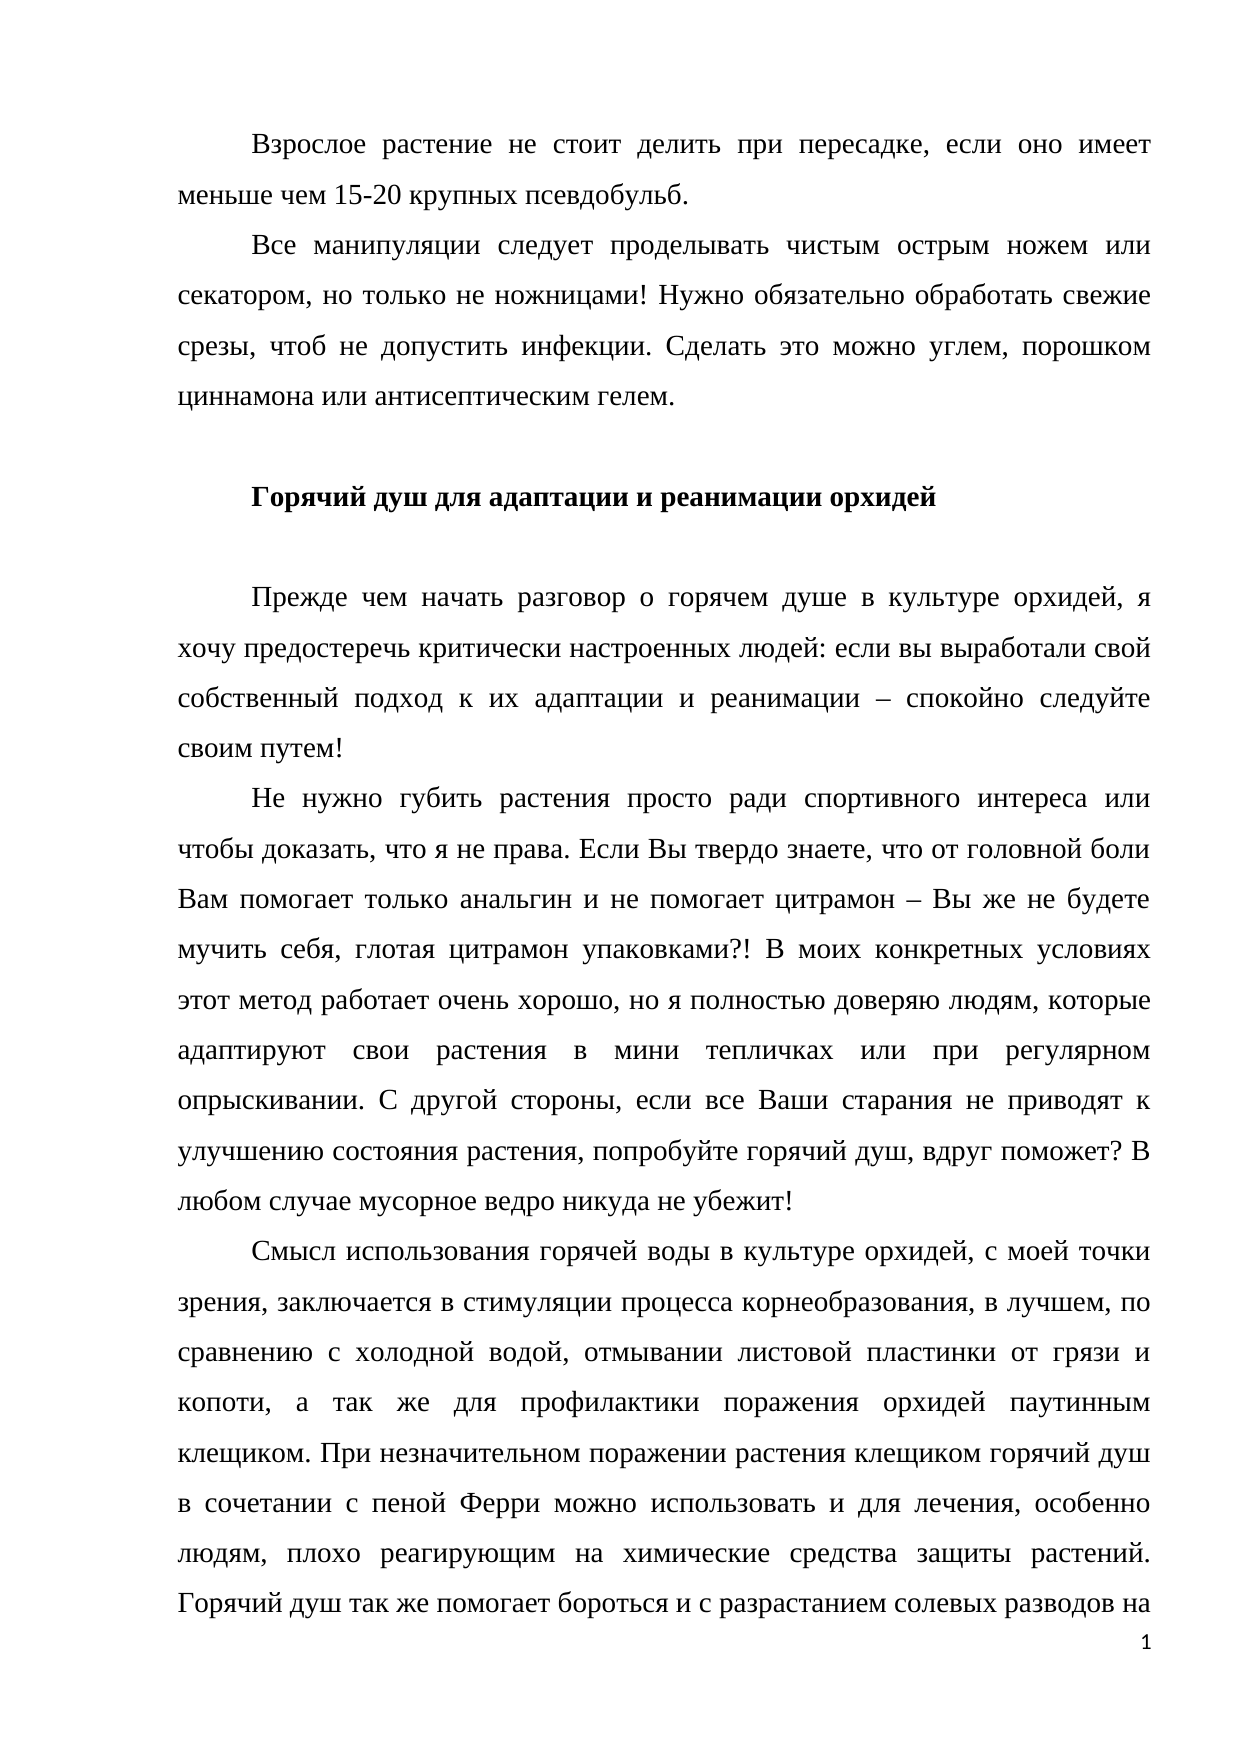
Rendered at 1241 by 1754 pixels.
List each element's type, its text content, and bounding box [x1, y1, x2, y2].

text Все манипуляции следует проделывать чистым острым ножем или секатором, но только не ножницами! Нужно обязательно обработать свежие срезы, чтоб не допустить инфекции. Сделать это можно углем, порошком циннамона или антисептическим гелем. [177, 227, 1152, 412]
text Не нужно губить растения просто ради спортивного интереса или чтобы доказать, что я не права. Если Вы твердо знаете, что от головной боли Вам помогает только анальгин и не помогает цитрамон – Вы же не будете мучить себя, глотая цитрамон упаковками?! В моих конкретных условиях этот метод работает очень хорошо, но я полностью доверяю людям, которые адаптируют свои растения в мини тепличках или при регулярном опрыскивании. С другой стороны, если все Ваши старания не приводят к улучшению состояния растения, попробуйте горячий душ, вдруг поможет? В любом случае мусорное ведро никуда не убежит! [177, 781, 1152, 1217]
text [177, 1233, 1152, 1619]
subtitle Горячий душ для адаптации и реанимации орхидей [177, 479, 1152, 512]
text Прежде чем начать разговор о горячем душе в культуре орхидей, я хочу предостеречь критически настроенных людей: если вы выработали свой собственный подход к их адаптации и реанимации – спокойно следуйте своим путем! [177, 579, 1152, 764]
text Взрослое растение не стоит делить при пересадке, если оно имеет меньше чем 15-20 крупных псевдобульб. [177, 127, 1152, 210]
